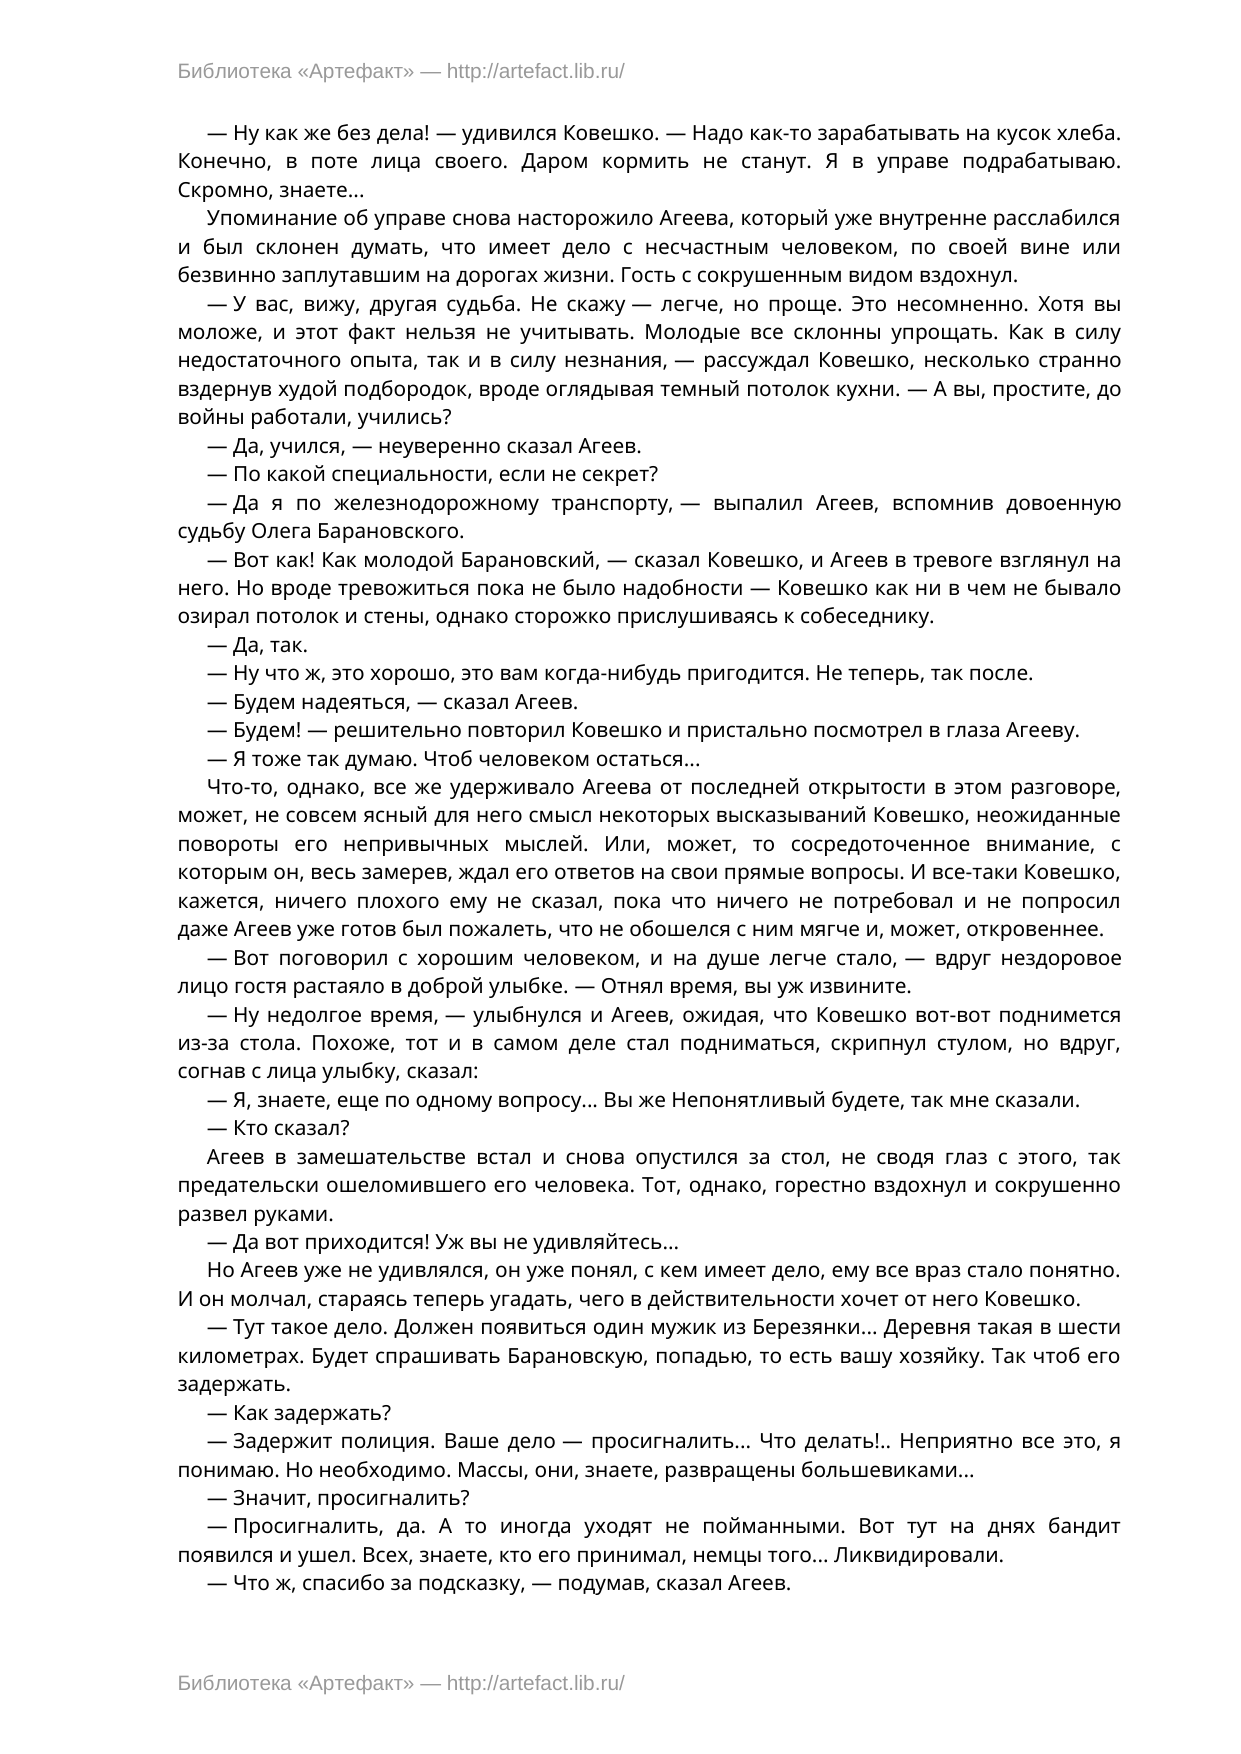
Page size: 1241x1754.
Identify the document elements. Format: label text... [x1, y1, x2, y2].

text — Я тоже так думаю. Чтоб человеком остаться... [177, 744, 1122, 772]
text — Да, учился, — неуверенно сказал Агеев. [177, 431, 1122, 459]
text — Ну что ж, это хорошо, это вам когда-нибудь пригодится. Не теперь, так после. [177, 658, 1122, 687]
text — Я, знаете, еще по одному вопросу... Вы же Непонятливый будете, так мне сказали. [177, 1085, 1122, 1113]
text — Вот как! Как молодой Барановский, — сказал Ковешко, и Агеев в тревоге взглянул на него. Но вроде тревожиться пока не было надобности — Ковешко как ни в чем не бывало озирал потолок и стены, однако сторожко прислушиваясь к собеседнику. [177, 545, 1122, 630]
text — Как задержать? [177, 1398, 1122, 1426]
text — Да, так. [177, 630, 1122, 658]
text — Вот поговорил с хорошим человеком, и на душе легче стало, — вдруг нездоровое лицо гостя растаяло в доброй улыбке. — Отнял время, вы уж извините. [177, 943, 1122, 1000]
text — Да вот приходится! Уж вы не удивляйтесь... [177, 1227, 1122, 1256]
text — Кто сказал? [177, 1113, 1122, 1142]
text — Ну недолгое время, — улыбнулся и Агеев, ожидая, что Ковешко вот-вот поднимется из-за стола. Похоже, тот и в самом деле стал подниматься, скрипнул стулом, но вдруг, согнав с лица улыбку, сказал: [177, 1000, 1122, 1085]
text Агеев в замешательстве встал и снова опустился за стол, не сводя глаз с этого, так предательски ошеломившего его человека. Тот, однако, горестно вздохнул и сокрушенно развел руками. [177, 1142, 1122, 1227]
text Но Агеев уже не удивлялся, он уже понял, с кем имеет дело, ему все враз стало понятно. И он молчал, стараясь теперь угадать, чего в действительности хочет от него Ковешко. [177, 1256, 1122, 1312]
text — По какой специальности, если не секрет? [177, 459, 1122, 488]
text — Тут такое дело. Должен появиться один мужик из Березянки... Деревня такая в шести километрах. Будет спрашивать Барановскую, попадью, то есть вашу хозяйку. Так чтоб его задержать. [177, 1312, 1122, 1398]
text Упоминание об управе снова насторожило Агеева, который уже внутренне расслабился и был склонен думать, что имеет дело с несчастным человеком, по своей вине или безвинно заплутавшим на дорогах жизни. Гость с сокрушенным видом вздохнул. [177, 203, 1122, 289]
text — Просигналить, да. А то иногда уходят не пойманными. Вот тут на днях бандит появился и ушел. Всех, знаете, кто его принимал, немцы того... Ликвидировали. [177, 1512, 1122, 1568]
text — Задержит полиция. Ваше дело — просигналить... Что делать!.. Неприятно все это, я понимаю. Но необходимо. Массы, они, знаете, развращены большевиками... [177, 1426, 1122, 1483]
text — У вас, вижу, другая судьба. Не скажу — легче, но проще. Это несомненно. Хотя вы моложе, и этот факт нельзя не учитывать. Молодые все склонны упрощать. Как в силу недостаточного опыта, так и в силу незнания, — рассуждал Ковешко, несколько странно вздернув худой подбородок, вроде оглядывая темный потолок кухни. — А вы, простите, до войны работали, учились? [177, 289, 1122, 431]
text — Да я по железнодорожному транспорту, — выпалил Агеев, вспомнив довоенную судьбу Олега Барановского. [177, 488, 1122, 545]
text Что-то, однако, все же удерживало Агеева от последней открытости в этом разговоре, может, не совсем ясный для него смысл некоторых высказываний Ковешко, неожиданные повороты его непривычных мыслей. Или, может, то сосредоточенное внимание, с которым он, весь замерев, ждал его ответов на свои прямые вопросы. И все-таки Ковешко, кажется, ничего плохого ему не сказал, пока что ничего не потребовал и не попросил даже Агеев уже готов был пожалеть, что не обошелся с ним мягче и, может, откровеннее. [177, 772, 1122, 943]
text — Что ж, спасибо за подсказку, — подумав, сказал Агеев. [177, 1568, 1122, 1597]
text — Ну как же без дела! — удивился Ковешко. — Надо как-то зарабатывать на кусок хлеба. Конечно, в поте лица своего. Даром кормить не станут. Я в управе подрабатываю. Скромно, знаете... [177, 118, 1122, 203]
text — Значит, просигналить? [177, 1483, 1122, 1512]
text — Будем! — решительно повторил Ковешко и пристально посмотрел в глаза Агееву. [177, 715, 1122, 744]
text — Будем надеяться, — сказал Агеев. [177, 687, 1122, 715]
